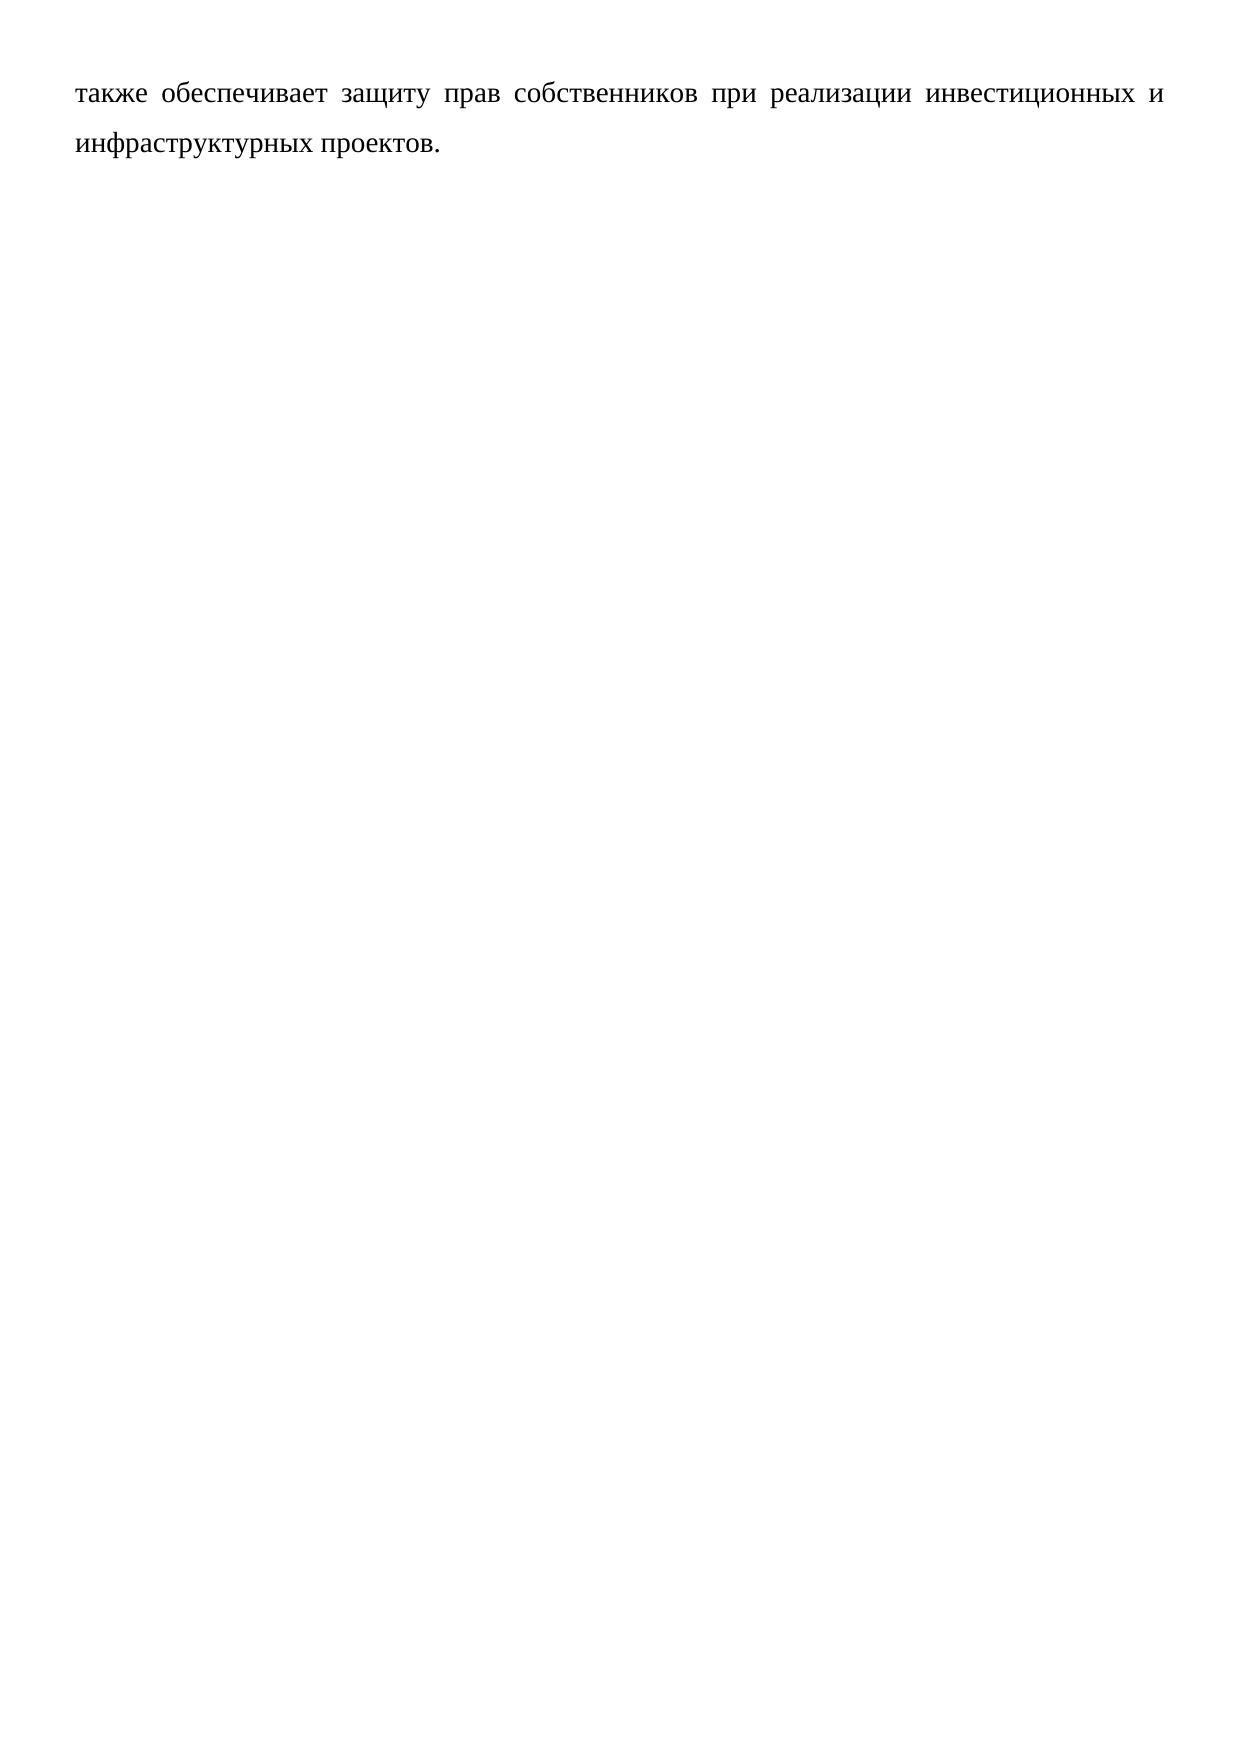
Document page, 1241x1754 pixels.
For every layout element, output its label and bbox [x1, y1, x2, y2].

text [75, 75, 1165, 159]
